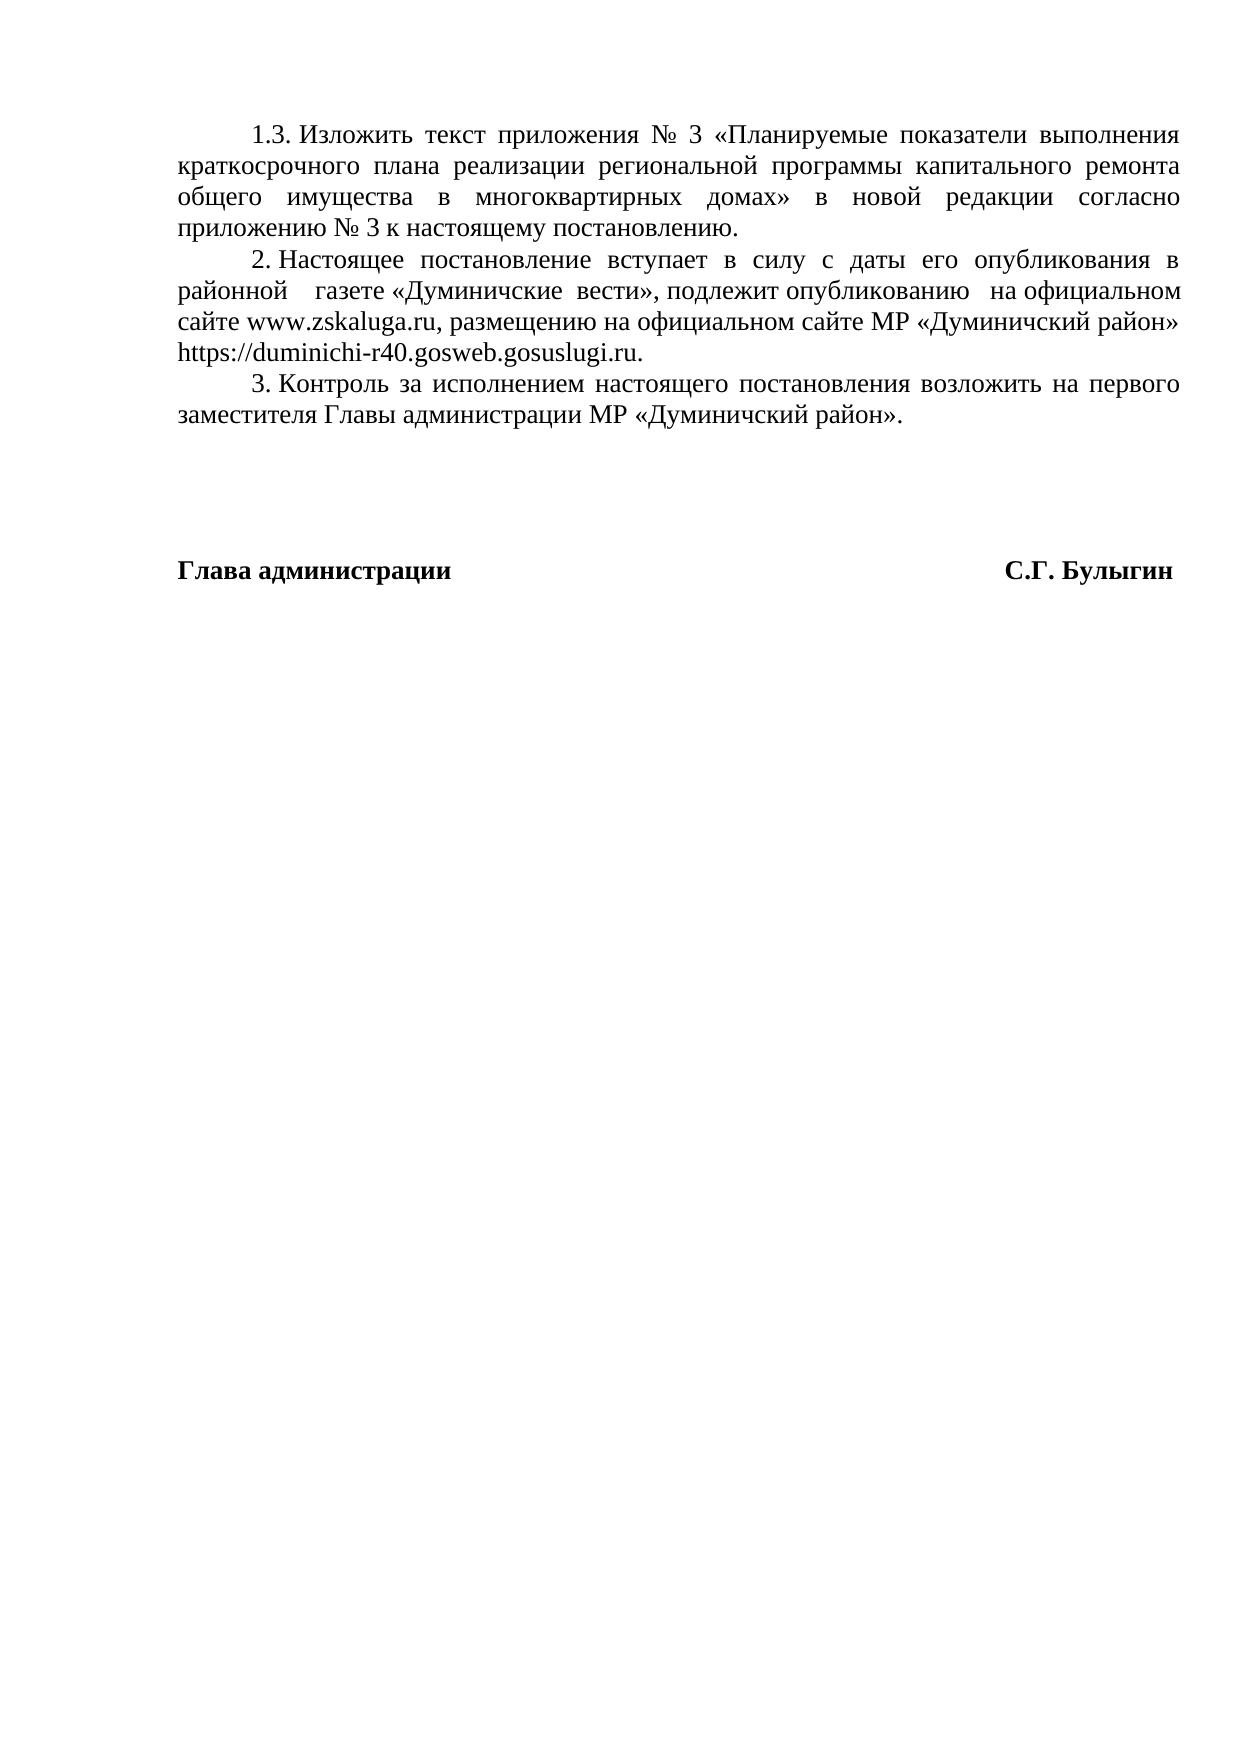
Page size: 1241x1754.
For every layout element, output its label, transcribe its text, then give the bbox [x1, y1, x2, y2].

title 3. Контроль за исполнением настоящего постановления возложить на первого заместителя Главы администрации МР «Думиничский район». [177, 367, 1181, 429]
title 2. Настоящее постановление вступает в силу с даты его опубликования в районной газете «Думиничские вести», подлежит опубликованию на официальном сайте www.zskaluga.ru, размещению на официальном сайте МР «Думиничский район» https://duminichi-r40.gosweb.gosuslugi.ru. [177, 243, 1181, 367]
title 1.3. Изложить текст приложения № 3 «Планируемые показатели выполнения краткосрочного плана реализации региональной программы капитального ремонта общего имущества в многоквартирных домах» в новой редакции согласно приложению № 3 к настоящему постановлению. [177, 118, 1181, 243]
text Глава администрации С.Г. Булыгин [177, 554, 1181, 585]
